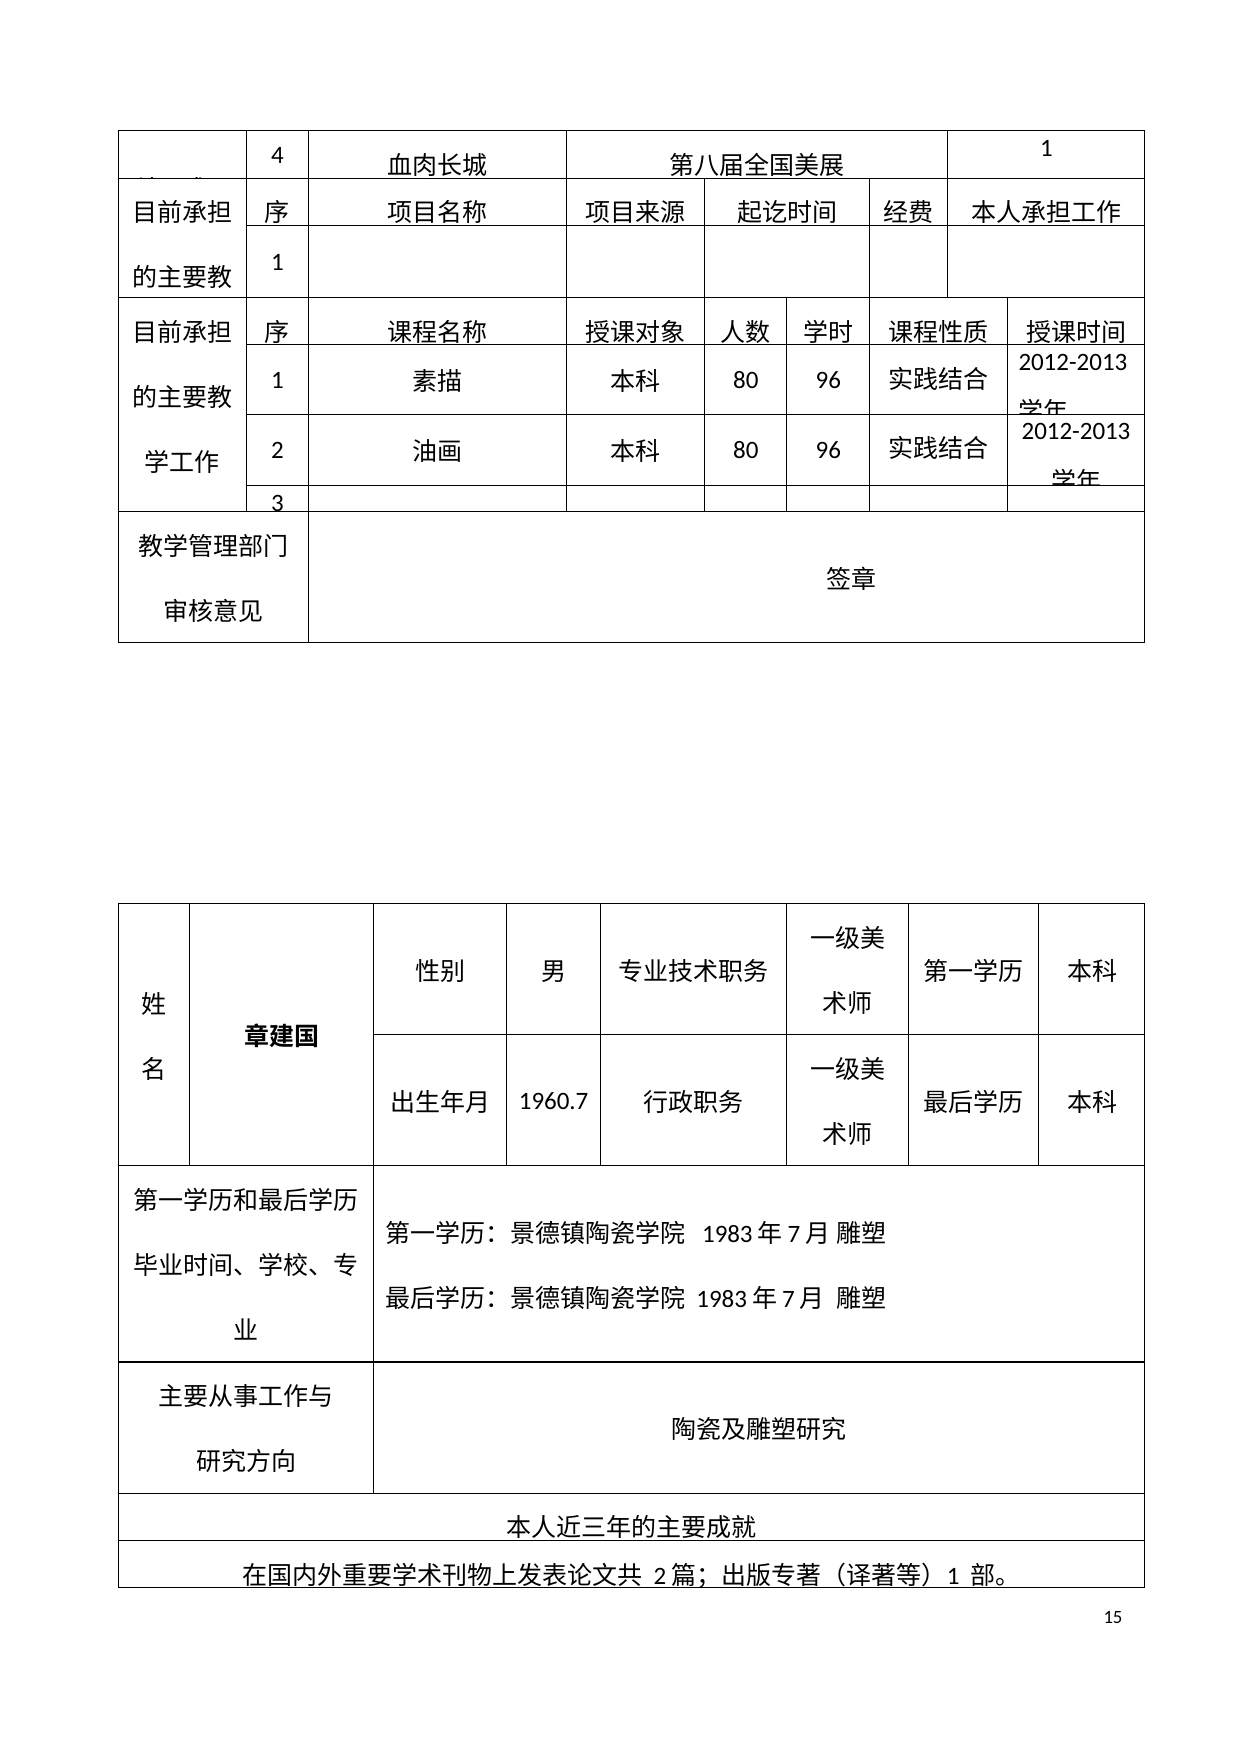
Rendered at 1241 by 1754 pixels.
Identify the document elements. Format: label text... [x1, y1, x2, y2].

table_cell [705, 226, 869, 297]
table_header 专业技术职务 [601, 904, 786, 1034]
table_header 一级美术师 [787, 904, 908, 1034]
table_cell 1 [948, 131, 1144, 177]
table_cell 2012-2013学年（下） [1008, 415, 1144, 485]
table_cell [309, 226, 566, 297]
table_cell 课程名称 [309, 298, 566, 344]
table_cell 授课对象 [567, 298, 704, 344]
table_cell [567, 486, 704, 511]
table_cell 血肉长城 [309, 131, 566, 177]
table_cell 第八届全国美展 [567, 131, 947, 177]
table_cell 在国内外重要学术刊物上发表论文共 2 篇；出版专著（译著等）1 部。 [119, 1541, 1144, 1587]
table_cell 起讫时间 [705, 179, 869, 225]
table_cell 第一学历：景德镇陶瓷学院 1983年7月 雕塑 最后学历：景德镇陶瓷学院 1983年7月 雕塑 [374, 1166, 1144, 1361]
table_header 章建国 [190, 904, 373, 1165]
table_cell 1 [247, 226, 308, 297]
table_cell 96 [787, 345, 869, 413]
table_header 性别 [374, 904, 506, 1034]
table_cell 目前承担的主要教学科研项目（4项以内） [119, 179, 246, 297]
table_header 男 [507, 904, 600, 1034]
table_cell 签章 [309, 512, 1144, 642]
table_cell 出生年月 [374, 1035, 506, 1165]
table_cell 本科 [567, 415, 704, 485]
table_cell [870, 226, 947, 297]
table_cell 本科 [567, 345, 704, 413]
table_cell 人数 [705, 298, 786, 344]
table_cell 一级美术师 [787, 1035, 908, 1165]
table_cell 主要从事工作与 研究方向 [119, 1363, 373, 1492]
table_cell 4 [247, 131, 308, 177]
table_cell 第一学历和最后学历毕业时间、学校、专业 [119, 1166, 373, 1361]
table_cell 目前承担的主要教学工作（5门以内） [119, 298, 246, 511]
table_header 本科 [1039, 904, 1144, 1034]
table_cell 实践结合理论 [870, 345, 1007, 413]
table_header 姓名 [119, 904, 189, 1165]
table_cell [567, 226, 704, 297]
table_cell 课程性质 [870, 298, 1007, 344]
table_cell 80 [705, 415, 786, 485]
table_cell 授课时间 [1008, 298, 1144, 344]
table_cell 学时 [787, 298, 869, 344]
table_cell 油画 [309, 415, 566, 485]
table_cell [309, 486, 566, 511]
table_cell 陶瓷及雕塑研究 [374, 1363, 1144, 1492]
table_cell 最后学历 [909, 1035, 1038, 1165]
table_cell 1960.7 [507, 1035, 600, 1165]
table_cell [1008, 486, 1144, 511]
table_cell 1 [247, 345, 308, 413]
table_cell 2 [247, 415, 308, 485]
table_cell 教学管理部门审核意见 [119, 512, 308, 642]
table_cell 3 [247, 486, 308, 511]
table_cell 素描 [309, 345, 566, 413]
table_cell [787, 486, 869, 511]
table_cell 经费 [870, 179, 947, 225]
table_cell 2012-2013学年（上）期期 [1008, 345, 1144, 413]
table_cell 本人近三年的主要成就 [119, 1494, 1144, 1540]
table_header 第一学历 [909, 904, 1038, 1034]
table_cell 项目名称 [309, 179, 566, 225]
table_cell 行政职务 [601, 1035, 786, 1165]
table_cell 序号 [247, 298, 308, 344]
table_cell 80 [705, 345, 786, 413]
table_cell 本科 [1039, 1035, 1144, 1165]
table_cell 96 [787, 415, 869, 485]
table_cell [948, 226, 1144, 297]
table_cell 项目来源 [567, 179, 704, 225]
table_cell 本人承担工作 [948, 179, 1144, 225]
table_cell [705, 486, 786, 511]
table_cell 序号 [247, 179, 308, 225]
table_cell [870, 486, 1007, 511]
table_cell 实践结合理论 [870, 415, 1007, 485]
